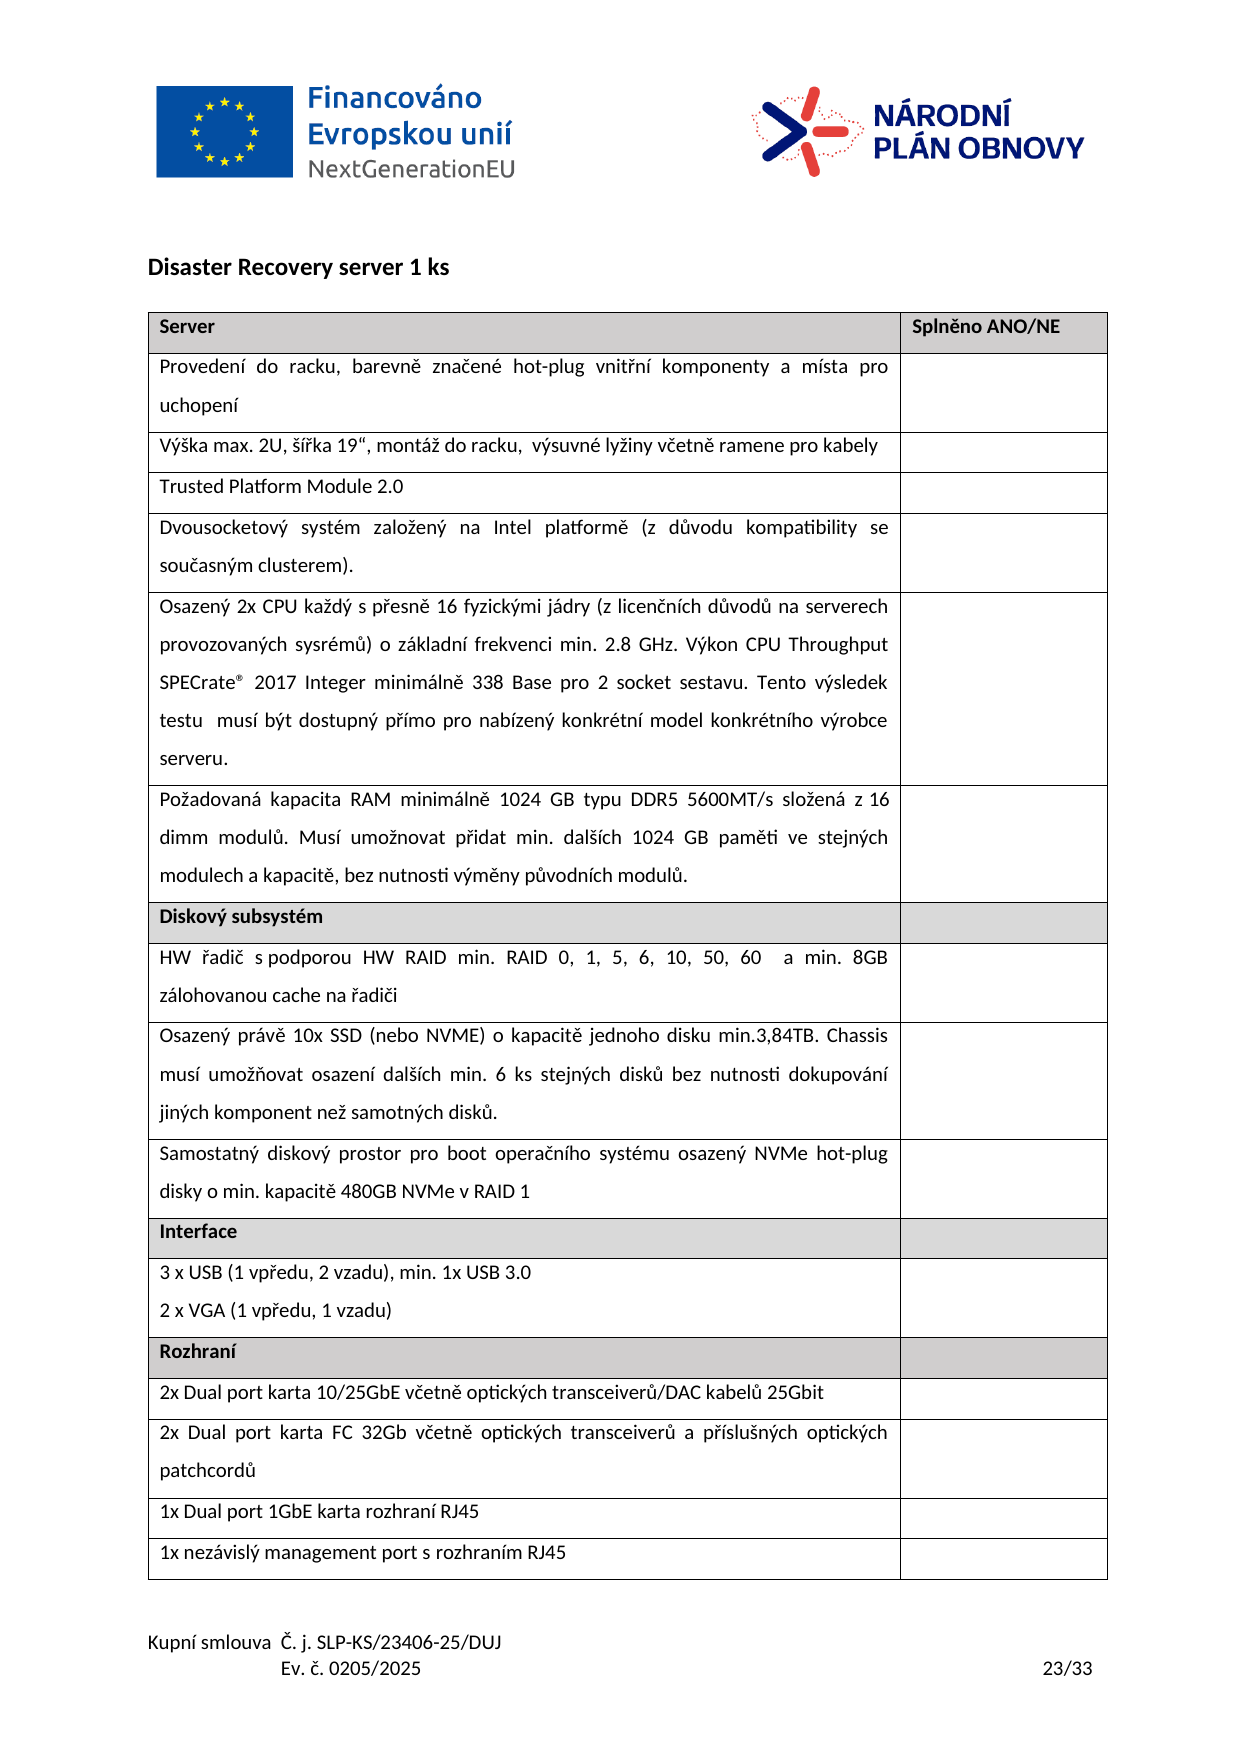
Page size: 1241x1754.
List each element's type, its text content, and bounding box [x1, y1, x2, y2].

table_cell Dvousocketový systém založený na Intel platformě (z důvodu kompatibility se současným clusterem). [149, 514, 900, 592]
table_cell Osazený právě 10x SSD (nebo NVME) o kapacitě jednoho disku min.3,84TB. Chassis musí umožňovat osazení dalších min. 6 ks stejných disků bez nutnosti dokupování jiných komponent než samotných disků. [149, 1023, 900, 1139]
table_cell [901, 1219, 1107, 1258]
table_cell [901, 944, 1107, 1022]
table_header Server [149, 313, 900, 353]
table_cell [901, 433, 1107, 472]
table_cell Požadovaná kapacita RAM minimálně 1024 GB typu DDR5 5600MT/s složená z 16 dimm modulů. Musí umožnovat přidat min. dalších 1024 GB paměti ve stejných modulech a kapacitě, bez nutnosti výměny původních modulů. [149, 786, 900, 902]
table_cell 2x Dual port karta 10/25GbE včetně optických transceiverů/DAC kabelů 25Gbit [149, 1379, 900, 1418]
table_cell Provedení do racku, barevně značené hot-plug vnitřní komponenty a místa pro uchopení [149, 354, 900, 432]
table_cell [901, 1338, 1107, 1378]
table_cell Výška max. 2U, šířka 19“, montáž do racku, výsuvné lyžiny včetně ramene pro kabely [149, 433, 900, 472]
table_cell Diskový subsystém [149, 903, 900, 943]
table_cell [901, 1539, 1107, 1579]
table_cell Rozhraní [149, 1338, 900, 1378]
table_cell Trusted Platform Module 2.0 [149, 473, 900, 513]
table_cell [901, 1379, 1107, 1418]
text Disaster Recovery server 1 ks [148, 251, 1093, 281]
picture [147, 73, 1093, 190]
table_cell 1x nezávislý management port s rozhraním RJ45 [149, 1539, 900, 1579]
table_cell [901, 786, 1107, 902]
table_cell [901, 903, 1107, 943]
table_cell [901, 1023, 1107, 1139]
table_cell [901, 354, 1107, 432]
table_cell HW řadič s podporou HW RAID min. RAID 0, 1, 5, 6, 10, 50, 60 a min. 8GB zálohovanou cache na řadiči [149, 944, 900, 1022]
table_cell 3 x USB (1 vpředu, 2 vzadu), min. 1x USB 3.0 2 x VGA (1 vpředu, 1 vzadu) [149, 1259, 900, 1337]
table_cell [901, 1420, 1107, 1497]
table_cell [901, 593, 1107, 785]
table_cell Samostatný diskový prostor pro boot operačního systému osazený NVMe hot-plug disky o min. kapacitě 480GB NVMe v RAID 1 [149, 1140, 900, 1217]
table_cell [901, 1140, 1107, 1217]
table_cell [901, 1259, 1107, 1337]
table_cell 1x Dual port 1GbE karta rozhraní RJ45 [149, 1499, 900, 1538]
table_cell Interface [149, 1219, 900, 1258]
table_cell Osazený 2x CPU každý s přesně 16 fyzickými jádry (z licenčních důvodů na serverech provozovaných sysrémů) o základní frekvenci min. 2.8 GHz. Výkon CPU Throughput SPECrate® 2017 Integer minimálně 338 Base pro 2 socket sestavu. Tento výsledek testu musí být dostupný přímo pro nabízený konkrétní model konkrétního výrobce serveru. [149, 593, 900, 785]
table_cell 2x Dual port karta FC 32Gb včetně optických transceiverů a příslušných optických patchcordů [149, 1420, 900, 1497]
table_cell [901, 514, 1107, 592]
table_header Splněno ANO/NE [901, 313, 1107, 353]
table_cell [901, 473, 1107, 513]
table_cell [901, 1499, 1107, 1538]
